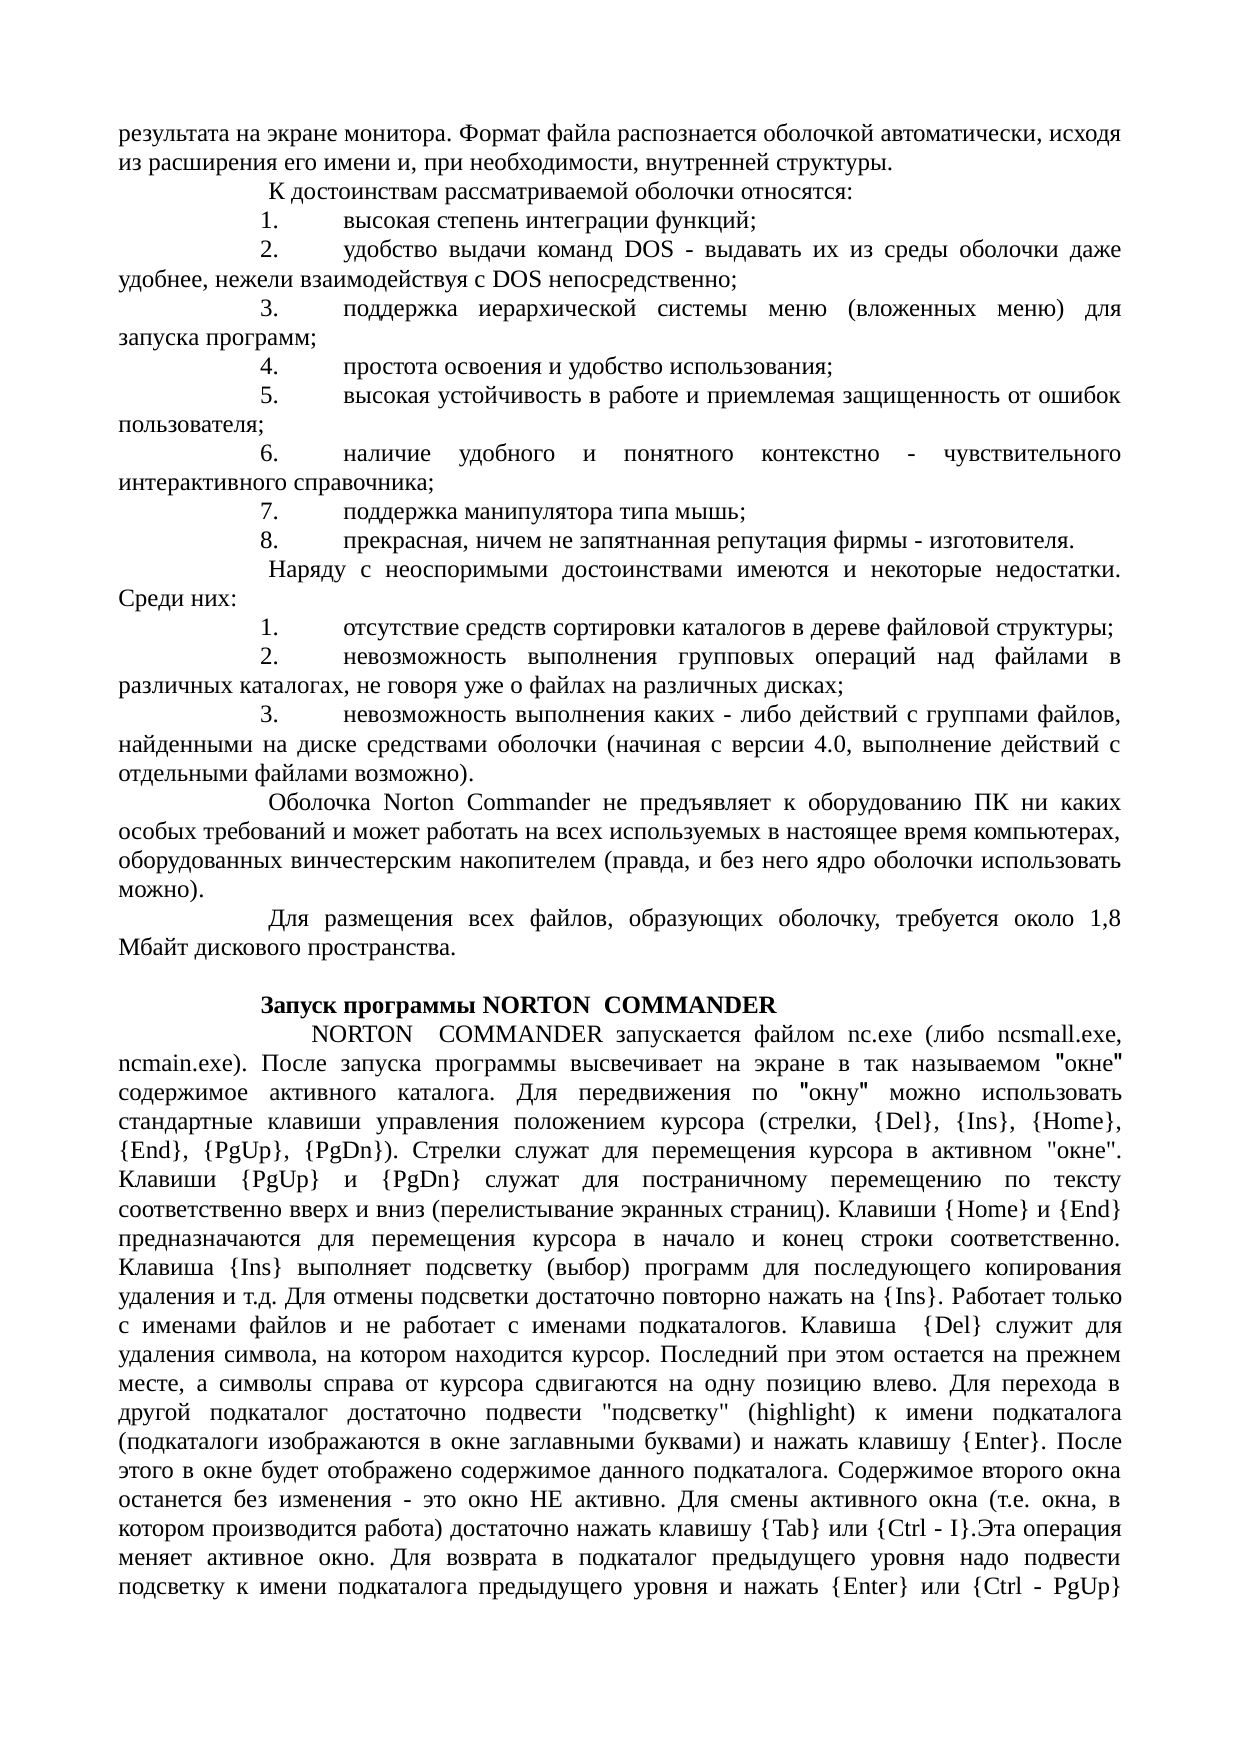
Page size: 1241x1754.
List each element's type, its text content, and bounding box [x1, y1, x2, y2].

text Запуск программы NORTON COMMANDER [118, 990, 1122, 1019]
list наличие удобного и понятного контекстно - чувствительного интерактивного справочника; [118, 438, 1122, 496]
list невозможность выполнения групповых операций над файлами в различных каталогах, не говоря уже о файлах на различных дисках; [118, 641, 1122, 699]
list простота освоения и удобство использования; [118, 351, 1122, 380]
text К достоинствам рассматриваемой оболочки относятся: [118, 176, 1122, 205]
list высокая степень интеграции функций; [118, 205, 1122, 234]
list отсутствие средств сортировки каталогов в дереве файловой структуры; [118, 612, 1122, 641]
list невозможность выполнения каких - либо действий с группами файлов, найденными на диске средствами оболочки (начиная с версии 4.0, выполнение действий с отдельными файлами возможно). [118, 699, 1122, 787]
list поддержка манипулятора типа мышь; [118, 496, 1122, 525]
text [118, 1019, 1122, 1600]
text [118, 118, 1122, 176]
list поддержка иерархической системы меню (вложенных меню) для запуска программ; [118, 292, 1122, 351]
list прекрасная, ничем не запятнанная репутация фирмы - изготовителя. [118, 525, 1122, 554]
list высокая устойчивость в работе и приемлемая защищенность от ошибок пользователя; [118, 380, 1122, 438]
list удобство выдачи команд DOS - выдавать их из среды оболочки даже удобнее, нежели взаимодействуя с DOS непосредственно; [118, 234, 1122, 292]
text Оболочка Norton Commander не предъявляет к оборудованию ПК ни каких особых требований и может работать на всех используемых в настоящее время компьютерах, оборудованных винчестерским накопителем (правда, и без него ядро оболочки использовать можно). [118, 787, 1122, 903]
text Для размещения всех файлов, образующих оболочку, требуется около 1,8 Мбайт дискового пространства. [118, 903, 1122, 961]
text Наряду с неоспоримыми достоинствами имеются и некоторые недостатки. Среди них: [118, 554, 1122, 612]
